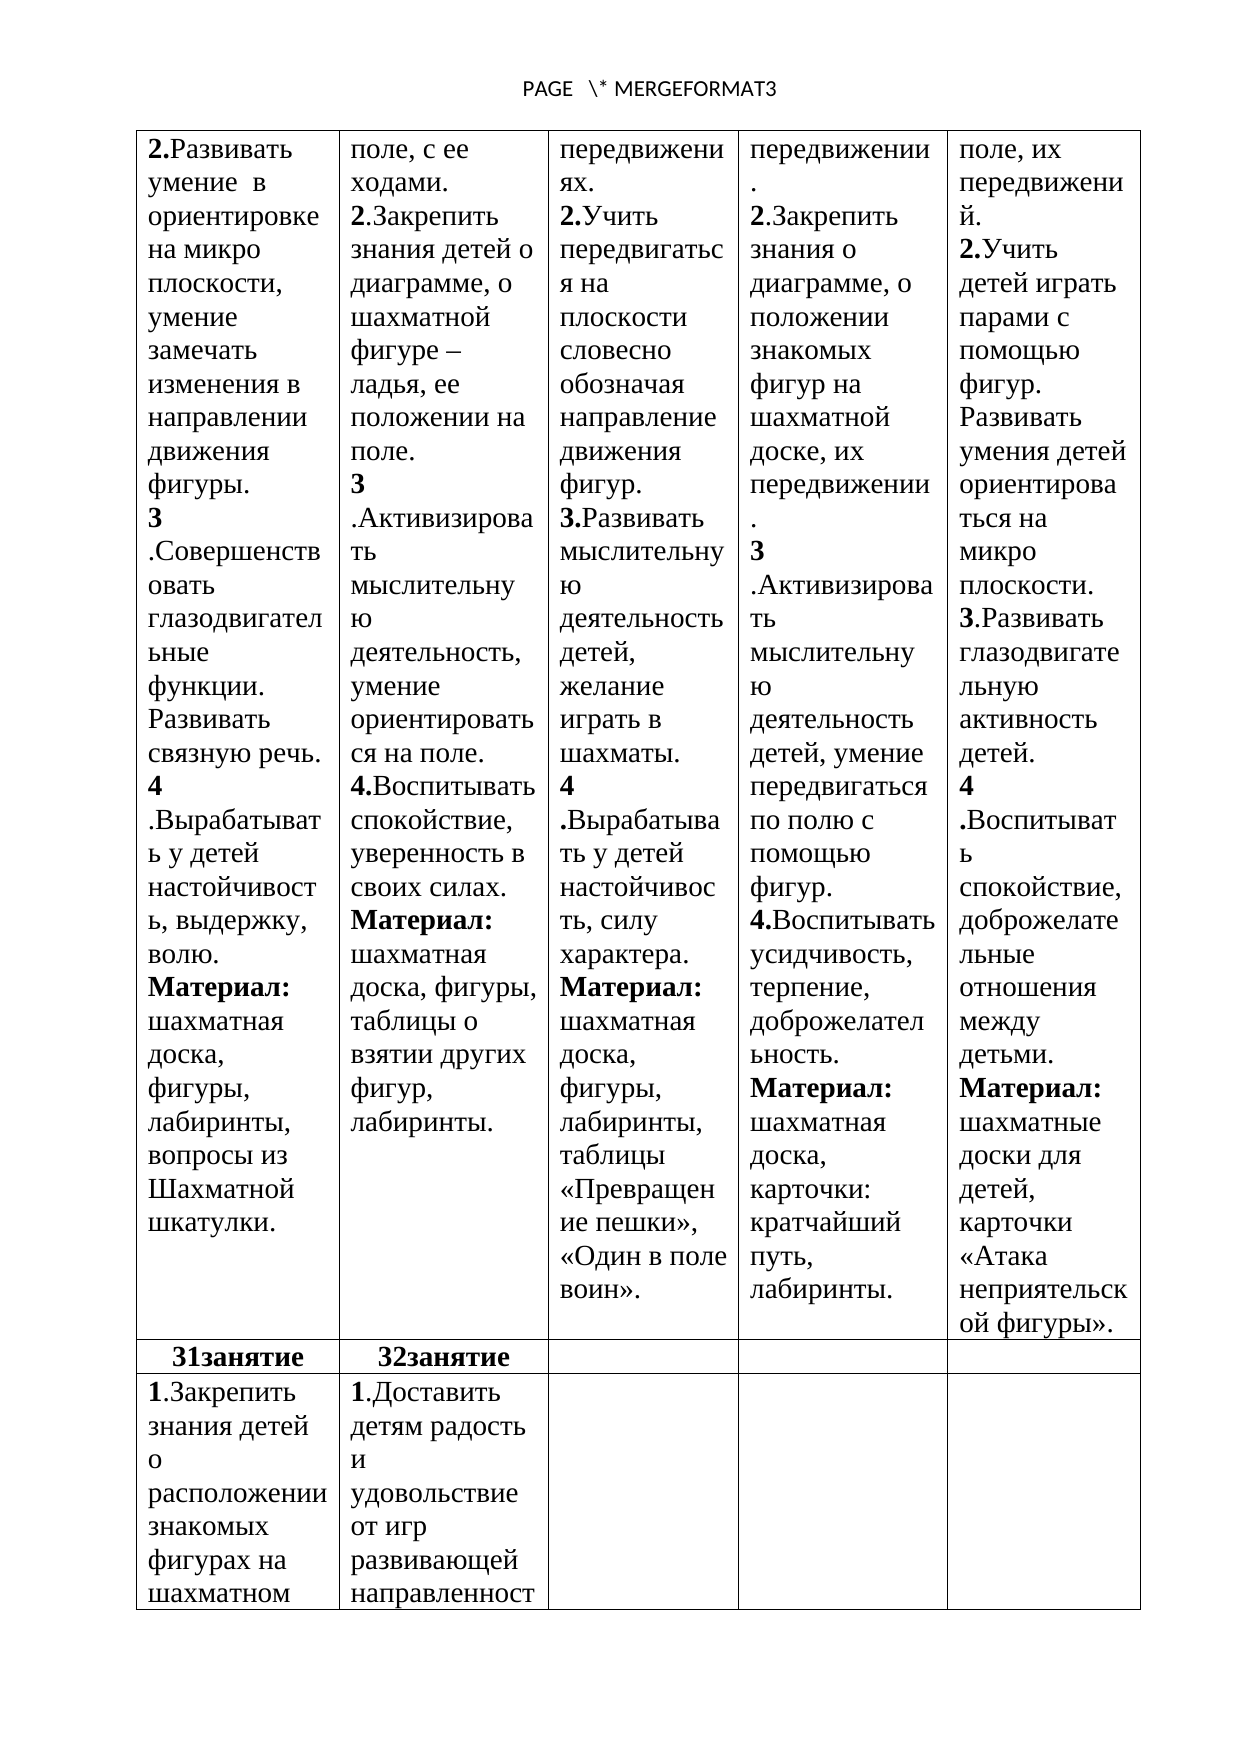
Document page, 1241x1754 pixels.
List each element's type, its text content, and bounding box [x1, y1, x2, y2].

table_cell [948, 1340, 1140, 1373]
table_cell [739, 1374, 947, 1609]
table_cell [948, 131, 1140, 1338]
table_cell 32занятие [340, 1340, 548, 1373]
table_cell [137, 131, 339, 1338]
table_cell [549, 131, 738, 1338]
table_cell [739, 131, 947, 1338]
table_cell [549, 1374, 738, 1609]
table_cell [340, 1374, 548, 1609]
table_cell 31занятие [137, 1340, 339, 1373]
table_cell [739, 1340, 947, 1373]
table_cell [948, 1374, 1140, 1609]
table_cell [340, 131, 548, 1338]
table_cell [137, 1374, 339, 1609]
table_cell [549, 1340, 738, 1373]
